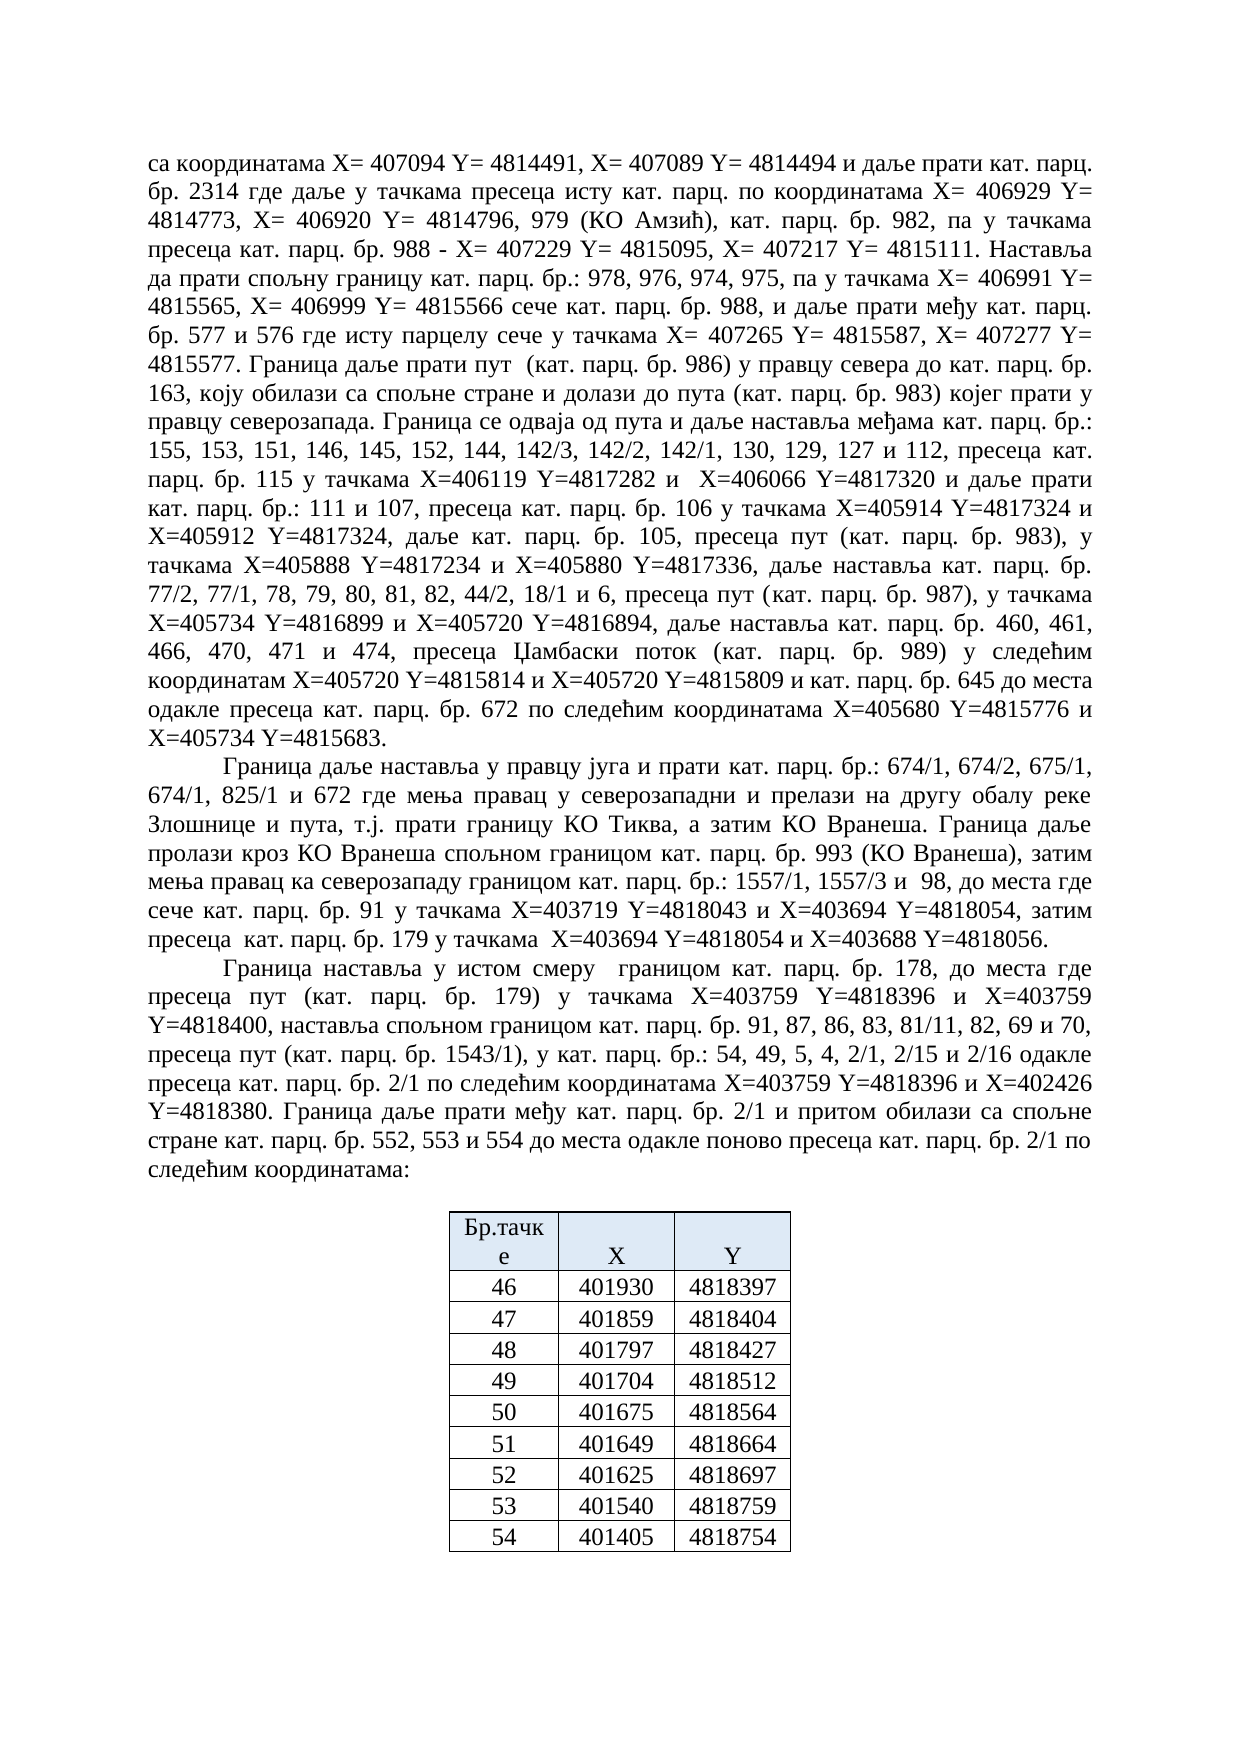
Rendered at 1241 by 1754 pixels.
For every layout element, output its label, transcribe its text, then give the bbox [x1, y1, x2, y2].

table_cell 47 [450, 1302, 558, 1332]
table_header Бр.тачке [450, 1213, 558, 1270]
table_cell 46 [450, 1271, 558, 1301]
table_cell 53 [450, 1490, 558, 1520]
table_cell 4818404 [675, 1302, 790, 1332]
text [148, 148, 1093, 751]
table_cell 50 [450, 1396, 558, 1426]
table_cell 401704 [559, 1365, 674, 1395]
table_cell 49 [450, 1365, 558, 1395]
table_cell 54 [450, 1521, 558, 1551]
table_cell 4818664 [675, 1427, 790, 1457]
table_cell 401540 [559, 1490, 674, 1520]
text Граница наставља у истом смеру границом кат. парц. бр. 178, до места где пресеца пут (кат. парц. бр. 179) у тачкама X=403759 Y=4818396 и X=403759 Y=4818400, наставља спољном границом кат. парц. бр. 91, 87, 86, 83, 81/11, 82, 69 и 70, пресеца пут (кат. парц. бр. 1543/1), у кат. парц. бр.: 54, 49, 5, 4, 2/1, 2/15 и 2/16 одакле пресеца кат. парц. бр. 2/1 по следећим координатама X=403759 Y=4818396 и X=402426 Y=4818380. Граница даље прати међу кат. парц. бр. 2/1 и притом обилази са спољне стране кат. парц. бр. 552, 553 и 554 до места одакле поново пресеца кат. парц. бр. 2/1 по следећим координатама: [148, 953, 1093, 1183]
table_cell 4818564 [675, 1396, 790, 1426]
table_header Y [675, 1213, 790, 1270]
table_cell 4818397 [675, 1271, 790, 1301]
table_header X [559, 1213, 674, 1270]
table_cell 401649 [559, 1427, 674, 1457]
table_cell 4818754 [675, 1521, 790, 1551]
table_cell 52 [450, 1459, 558, 1489]
table_cell 401405 [559, 1521, 674, 1551]
text Граница даље наставља у правцу југа и прати кат. парц. бр.: 674/1, 674/2, 675/1, 674/1, 825/1 и 672 где мења правац у северозападни и прелази на другу обалу реке Злошнице и пута, т.ј. прати границу КО Тиква, а затим КО Вранеша. Граница даље пролази кроз КО Вранеша спољном границом кат. парц. бр. 993 (КО Вранеша), затим мења правац ка северозападу границом кат. парц. бр.: 1557/1, 1557/3 и 98, до места где сече кат. парц. бр. 91 у тачкама X=403719 Y=4818043 и X=403694 Y=4818054, затим пресеца кат. парц. бр. 179 у тачкама X=403694 Y=4818054 и X=403688 Y=4818056. [148, 751, 1093, 953]
table_cell 4818759 [675, 1490, 790, 1520]
table_cell 401675 [559, 1396, 674, 1426]
table_cell 51 [450, 1427, 558, 1457]
table_cell 401625 [559, 1459, 674, 1489]
table_cell 4818697 [675, 1459, 790, 1489]
table_cell 401930 [559, 1271, 674, 1301]
table_cell 401859 [559, 1302, 674, 1332]
table_cell 4818512 [675, 1365, 790, 1395]
table_cell 401797 [559, 1334, 674, 1364]
table_cell 48 [450, 1334, 558, 1364]
table_cell 4818427 [675, 1334, 790, 1364]
